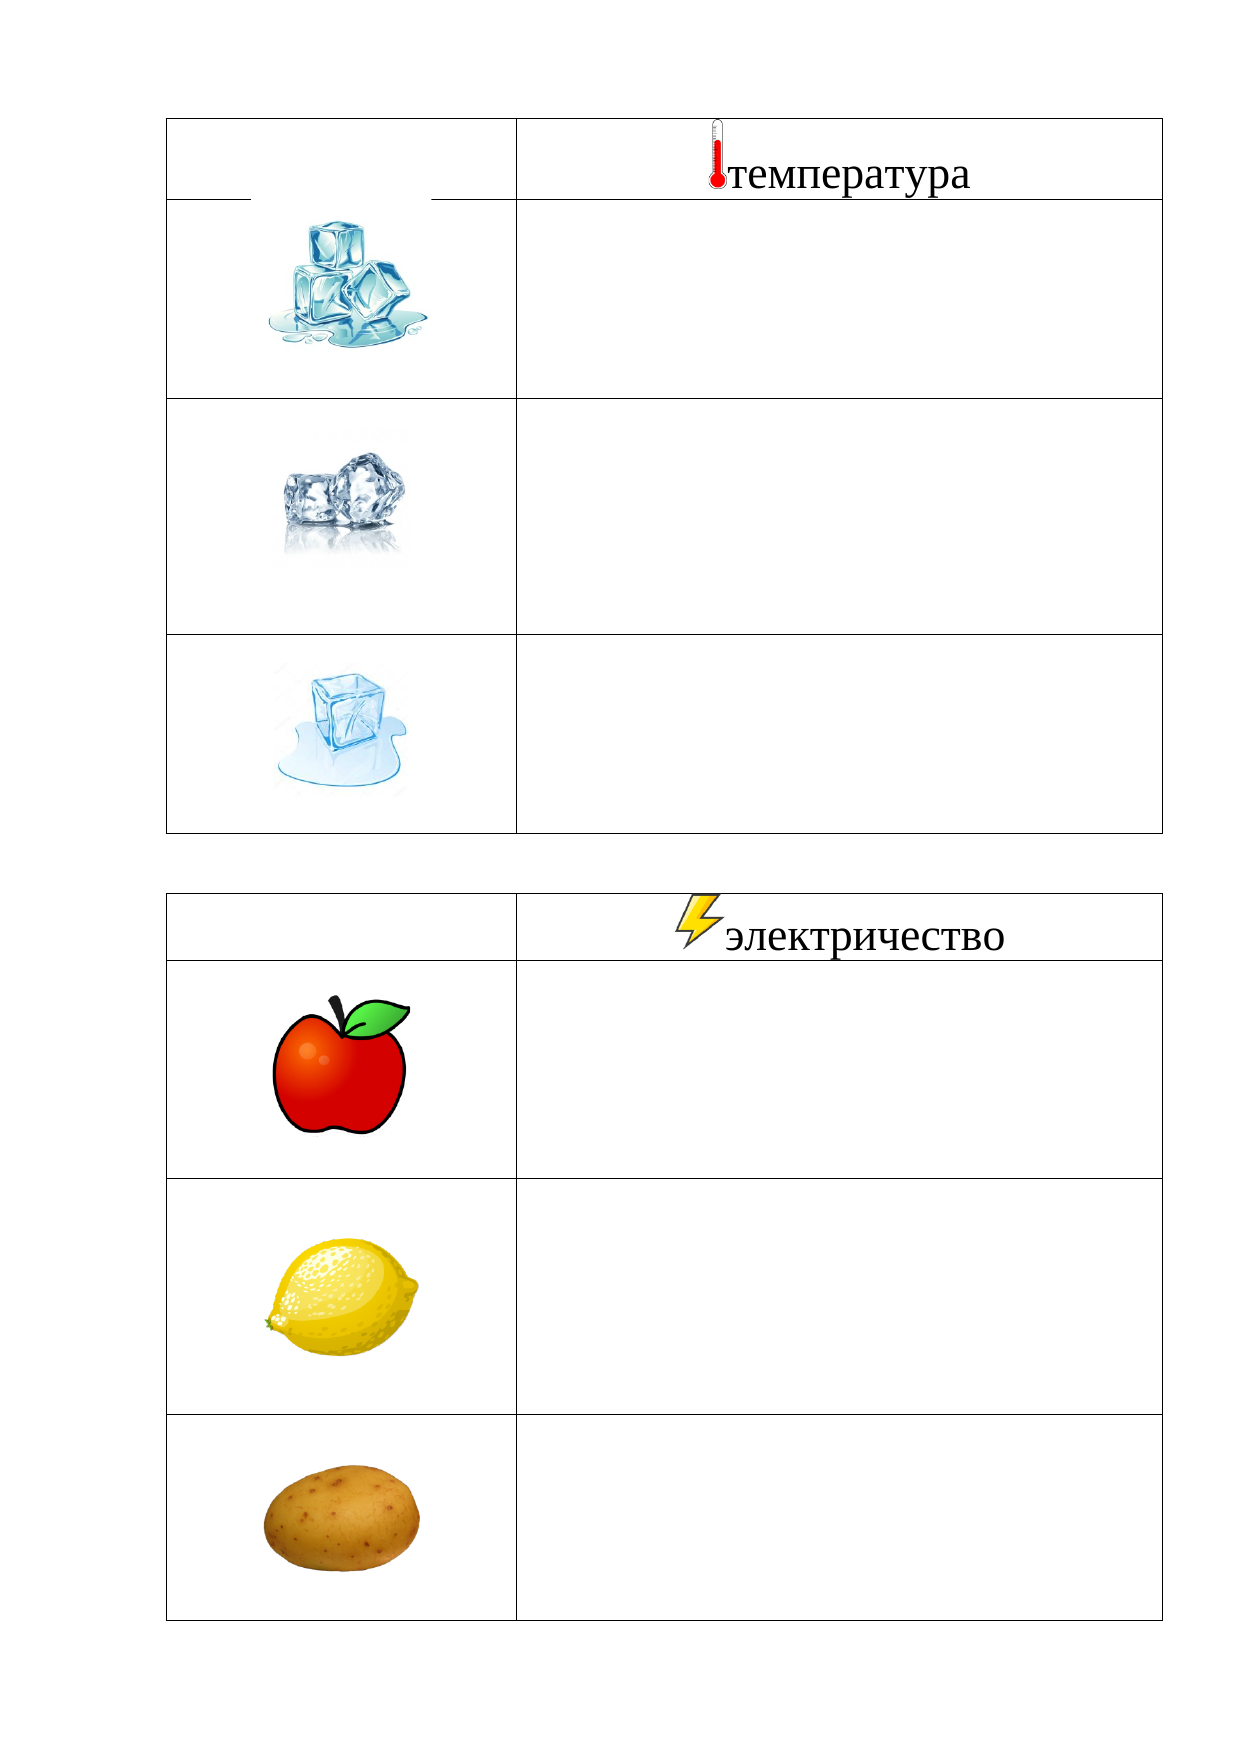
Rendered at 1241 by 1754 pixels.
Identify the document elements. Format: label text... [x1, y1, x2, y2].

table_cell [517, 961, 1162, 1177]
picture [251, 199, 432, 365]
table_cell [517, 1179, 1162, 1414]
picture [251, 1212, 432, 1392]
table_cell [167, 399, 516, 634]
picture [674, 893, 725, 950]
table_header электричество [517, 894, 1162, 960]
table_cell [167, 961, 516, 1177]
picture [271, 427, 412, 568]
table_cell [167, 1179, 516, 1414]
table_cell [167, 1415, 516, 1620]
table_header [167, 894, 516, 960]
picture [202, 1448, 481, 1588]
table_cell температура [517, 119, 1162, 198]
table_cell [517, 1415, 1162, 1620]
table_cell [517, 635, 1162, 832]
table_cell [167, 635, 516, 832]
picture [274, 663, 408, 797]
table_cell [167, 119, 516, 198]
picture [708, 119, 727, 189]
table_cell [517, 200, 1162, 398]
table_cell [167, 200, 516, 398]
table_cell [517, 399, 1162, 634]
picture [272, 994, 411, 1137]
